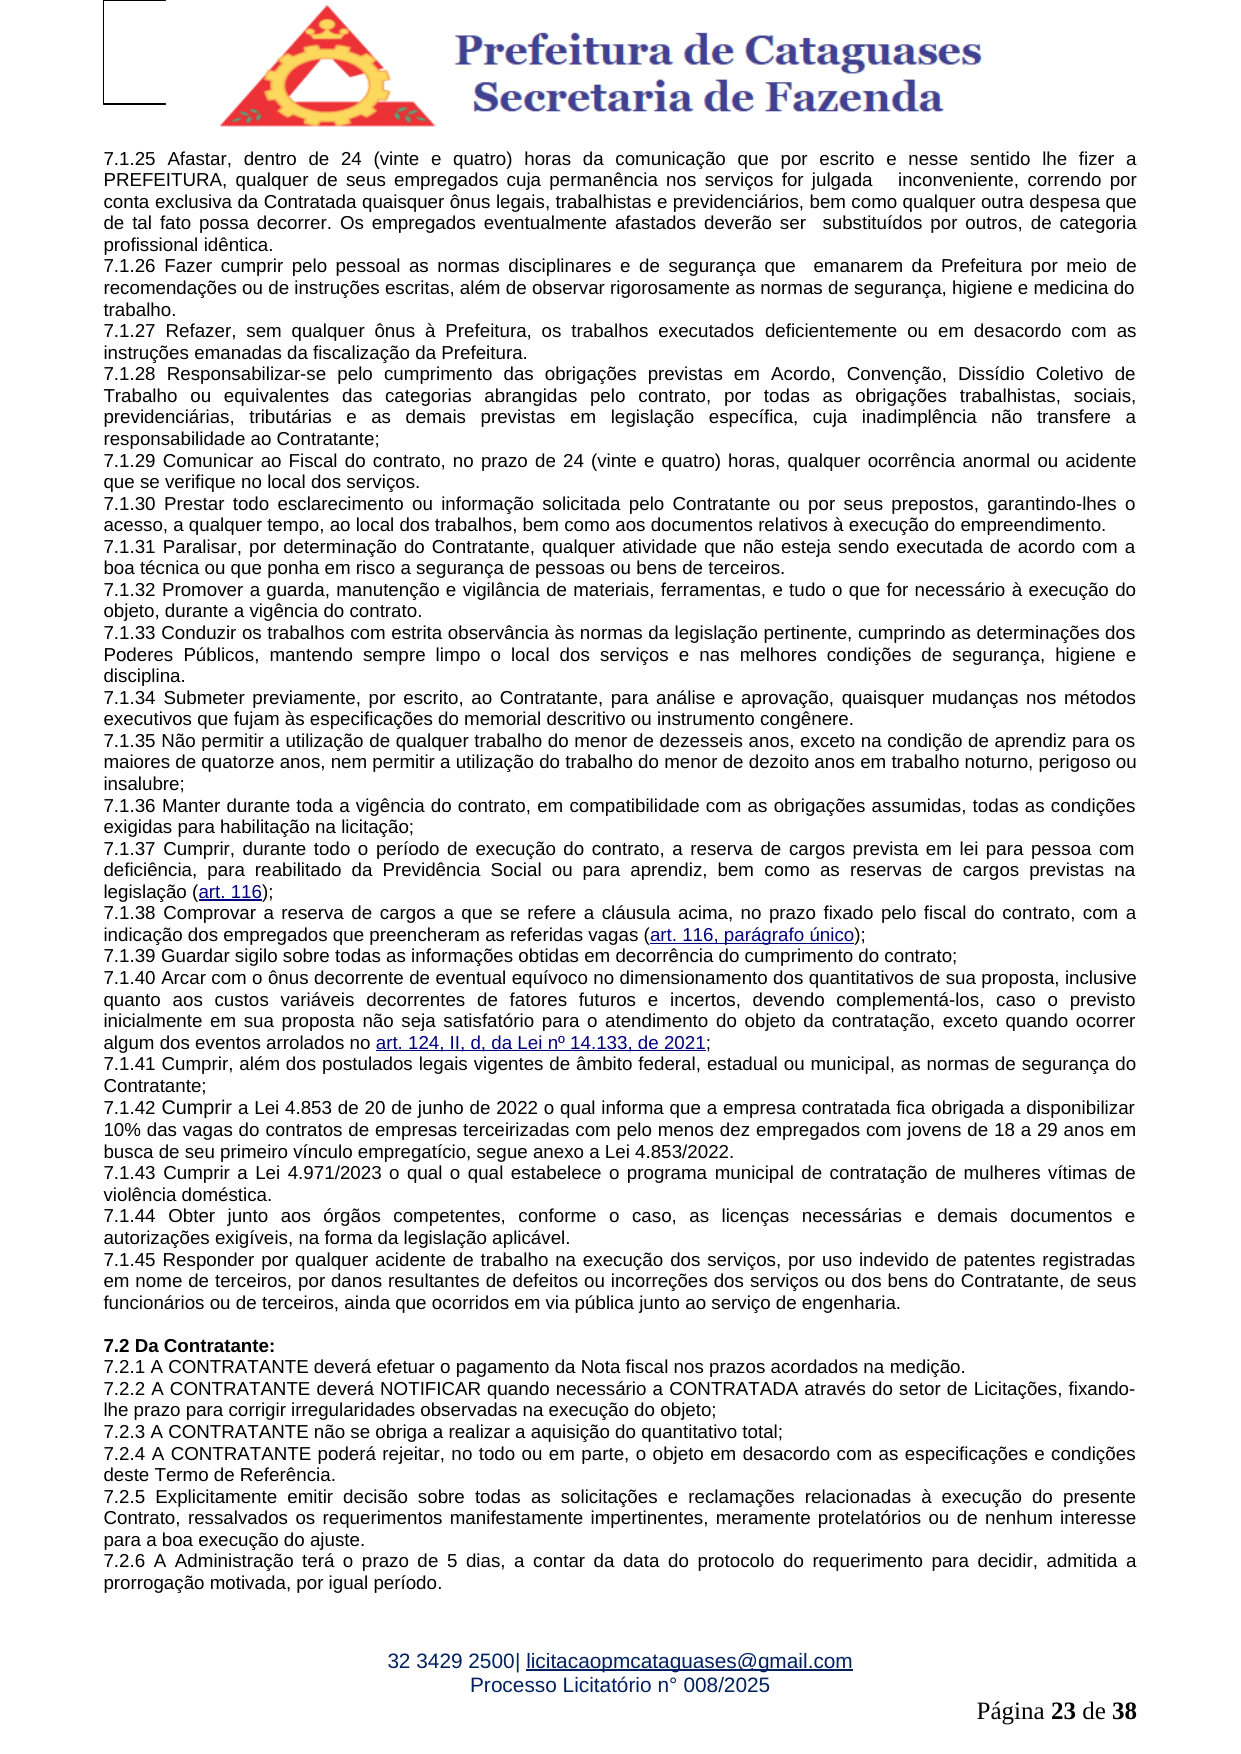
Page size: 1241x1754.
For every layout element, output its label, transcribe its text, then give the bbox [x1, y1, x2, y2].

text 7.2.6 A Administração terá o prazo de 5 dias, a contar da data do protocolo do requerimento para decidir, admitida a prorrogação motivada, por igual período. [103, 1550, 1137, 1593]
text 7.1.29 Comunicar ao Fiscal do contrato, no prazo de 24 (vinte e quatro) horas, qualquer ocorrência anormal ou acidente que se verifique no local dos serviços. [103, 449, 1137, 492]
text 7.1.39 Guardar sigilo sobre todas as informações obtidas em decorrência do cumprimento do contrato; [103, 945, 1137, 967]
text 7.1.36 Manter durante toda a vigência do contrato, em compatibilidade com as obrigações assumidas, todas as condições exigidas para habilitação na licitação; [103, 794, 1137, 837]
text 7.1.43 Cumprir a Lei 4.971/2023 o qual o qual estabelece o programa municipal de contratação de mulheres vítimas de violência doméstica. [103, 1162, 1137, 1205]
text 7.1.40 Arcar com o ônus decorrente de eventual equívoco no dimensionamento dos quantitativos de sua proposta, inclusive quanto aos custos variáveis decorrentes de fatores futuros e incertos, devendo complementá-los, caso o previsto inicialmente em sua proposta não seja satisfatório para o atendimento do objeto da contratação, exceto quando ocorrer algum dos eventos arrolados no art. 124, II, d, da Lei nº 14.133, de 2021; [103, 967, 1137, 1053]
text 7.2.5 Explicitamente emitir decisão sobre todas as solicitações e reclamações relacionadas à execução do presente Contrato, ressalvados os requerimentos manifestamente impertinentes, meramente protelatórios ou de nenhum interesse para a boa execução do ajuste. [103, 1486, 1137, 1550]
text 7.1.38 Comprovar a reserva de cargos a que se refere a cláusula acima, no prazo fixado pelo fiscal do contrato, com a indicação dos empregados que preencheram as referidas vagas (art. 116, parágrafo único); [103, 902, 1137, 945]
picture [165, 0, 1075, 148]
text 7.1.42 Cumprir a Lei 4.853 de 20 de junho de 2022 o qual informa que a empresa contratada fica obrigada a disponibilizar 10% das vagas do contratos de empresas terceirizadas com pelo menos dez empregados com jovens de 18 a 29 anos em busca de seu primeiro vínculo empregatício, segue anexo a Lei 4.853/2022. [103, 1096, 1137, 1162]
text 7.1.37 Cumprir, durante todo o período de execução do contrato, a reserva de cargos prevista em lei para pessoa com deficiência, para reabilitado da Previdência Social ou para aprendiz, bem como as reservas de cargos previstas na legislação (art. 116); [103, 837, 1137, 902]
list 7.2.3 A CONTRATANTE não se obriga a realizar a aquisição do quantitativo total; [103, 1421, 1137, 1442]
text trabalho. [103, 298, 1137, 320]
text 7.1.33 Conduzir os trabalhos com estrita observância às normas da legislação pertinente, cumprindo as determinações dos Poderes Públicos, mantendo sempre limpo o local dos serviços e nas melhores condições de segurança, higiene e disciplina. [103, 622, 1137, 687]
text 7.1.26 Fazer cumprir pelo pessoal as normas disciplinares e de segurança que emanarem da Prefeitura por meio de recomendações ou de instruções escritas, além de observar rigorosamente as normas de segurança, higiene e medicina do [103, 255, 1137, 298]
text 7.1.27 Refazer, sem qualquer ônus à Prefeitura, os trabalhos executados deficientemente ou em desacordo com as instruções emanadas da fiscalização da Prefeitura. [103, 320, 1137, 363]
text 7.1.31 Paralisar, por determinação do Contratante, qualquer atividade que não esteja sendo executada de acordo com a boa técnica ou que ponha em risco a segurança de pessoas ou bens de terceiros. [103, 536, 1137, 579]
text 7.1.45 Responder por qualquer acidente de trabalho na execução dos serviços, por uso indevido de patentes registradas em nome de terceiros, por danos resultantes de defeitos ou incorreções dos serviços ou dos bens do Contratante, de seus funcionários ou de terceiros, ainda que ocorridos em via pública junto ao serviço de engenharia. [103, 1248, 1137, 1313]
list 7.2 Da Contratante: [103, 1334, 1137, 1356]
text 7.1.30 Prestar todo esclarecimento ou informação solicitada pelo Contratante ou por seus prepostos, garantindo-lhes o acesso, a qualquer tempo, ao local dos trabalhos, bem como aos documentos relativos à execução do empreendimento. [103, 492, 1137, 536]
text 7.1.28 Responsabilizar-se pelo cumprimento das obrigações previstas em Acordo, Convenção, Dissídio Coletivo de Trabalho ou equivalentes das categorias abrangidas pelo contrato, por todas as obrigações trabalhistas, sociais, previdenciárias, tributárias e as demais previstas em legislação específica, cuja inadimplência não transfere a responsabilidade ao Contratante; [103, 363, 1137, 449]
text 7.1.44 Obter junto aos órgãos competentes, conforme o caso, as licenças necessárias e demais documentos e autorizações exigíveis, na forma da legislação aplicável. [103, 1205, 1137, 1248]
text 7.1.25 Afastar, dentro de 24 (vinte e quatro) horas da comunicação que por escrito e nesse sentido lhe fizer a PREFEITURA, qualquer de seus empregados cuja permanência nos serviços for julgada inconveniente, correndo por conta exclusiva da Contratada quaisquer ônus legais, trabalhistas e previdenciários, bem como qualquer outra despesa que de tal fato possa decorrer. Os empregados eventualmente afastados deverão ser substituídos por outros, de categoria profissional idêntica. [103, 147, 1137, 255]
list 7.2.4 A CONTRATANTE poderá rejeitar, no todo ou em parte, o objeto em desacordo com as especificações e condições deste Termo de Referência. [103, 1442, 1137, 1486]
text 7.1.34 Submeter previamente, por escrito, ao Contratante, para análise e aprovação, quaisquer mudanças nos métodos executivos que fujam às especificações do memorial descritivo ou instrumento congênere. [103, 687, 1137, 730]
list 7.2.2 A CONTRATANTE deverá NOTIFICAR quando necessário a CONTRATADA através do setor de Licitações, fixando-lhe prazo para corrigir irregularidades observadas na execução do objeto; [103, 1378, 1137, 1421]
text 7.1.41 Cumprir, além dos postulados legais vigentes de âmbito federal, estadual ou municipal, as normas de segurança do Contratante; [103, 1053, 1137, 1096]
text 7.1.35 Não permitir a utilização de qualquer trabalho do menor de dezesseis anos, exceto na condição de aprendiz para os maiores de quatorze anos, nem permitir a utilização do trabalho do menor de dezoito anos em trabalho noturno, perigoso ou insalubre; [103, 730, 1137, 794]
list 7.2.1 A CONTRATANTE deverá efetuar o pagamento da Nota fiscal nos prazos acordados na medição. [103, 1356, 1137, 1378]
text 7.1.32 Promover a guarda, manutenção e vigilância de materiais, ferramentas, e tudo o que for necessário à execução do objeto, durante a vigência do contrato. [103, 579, 1137, 622]
